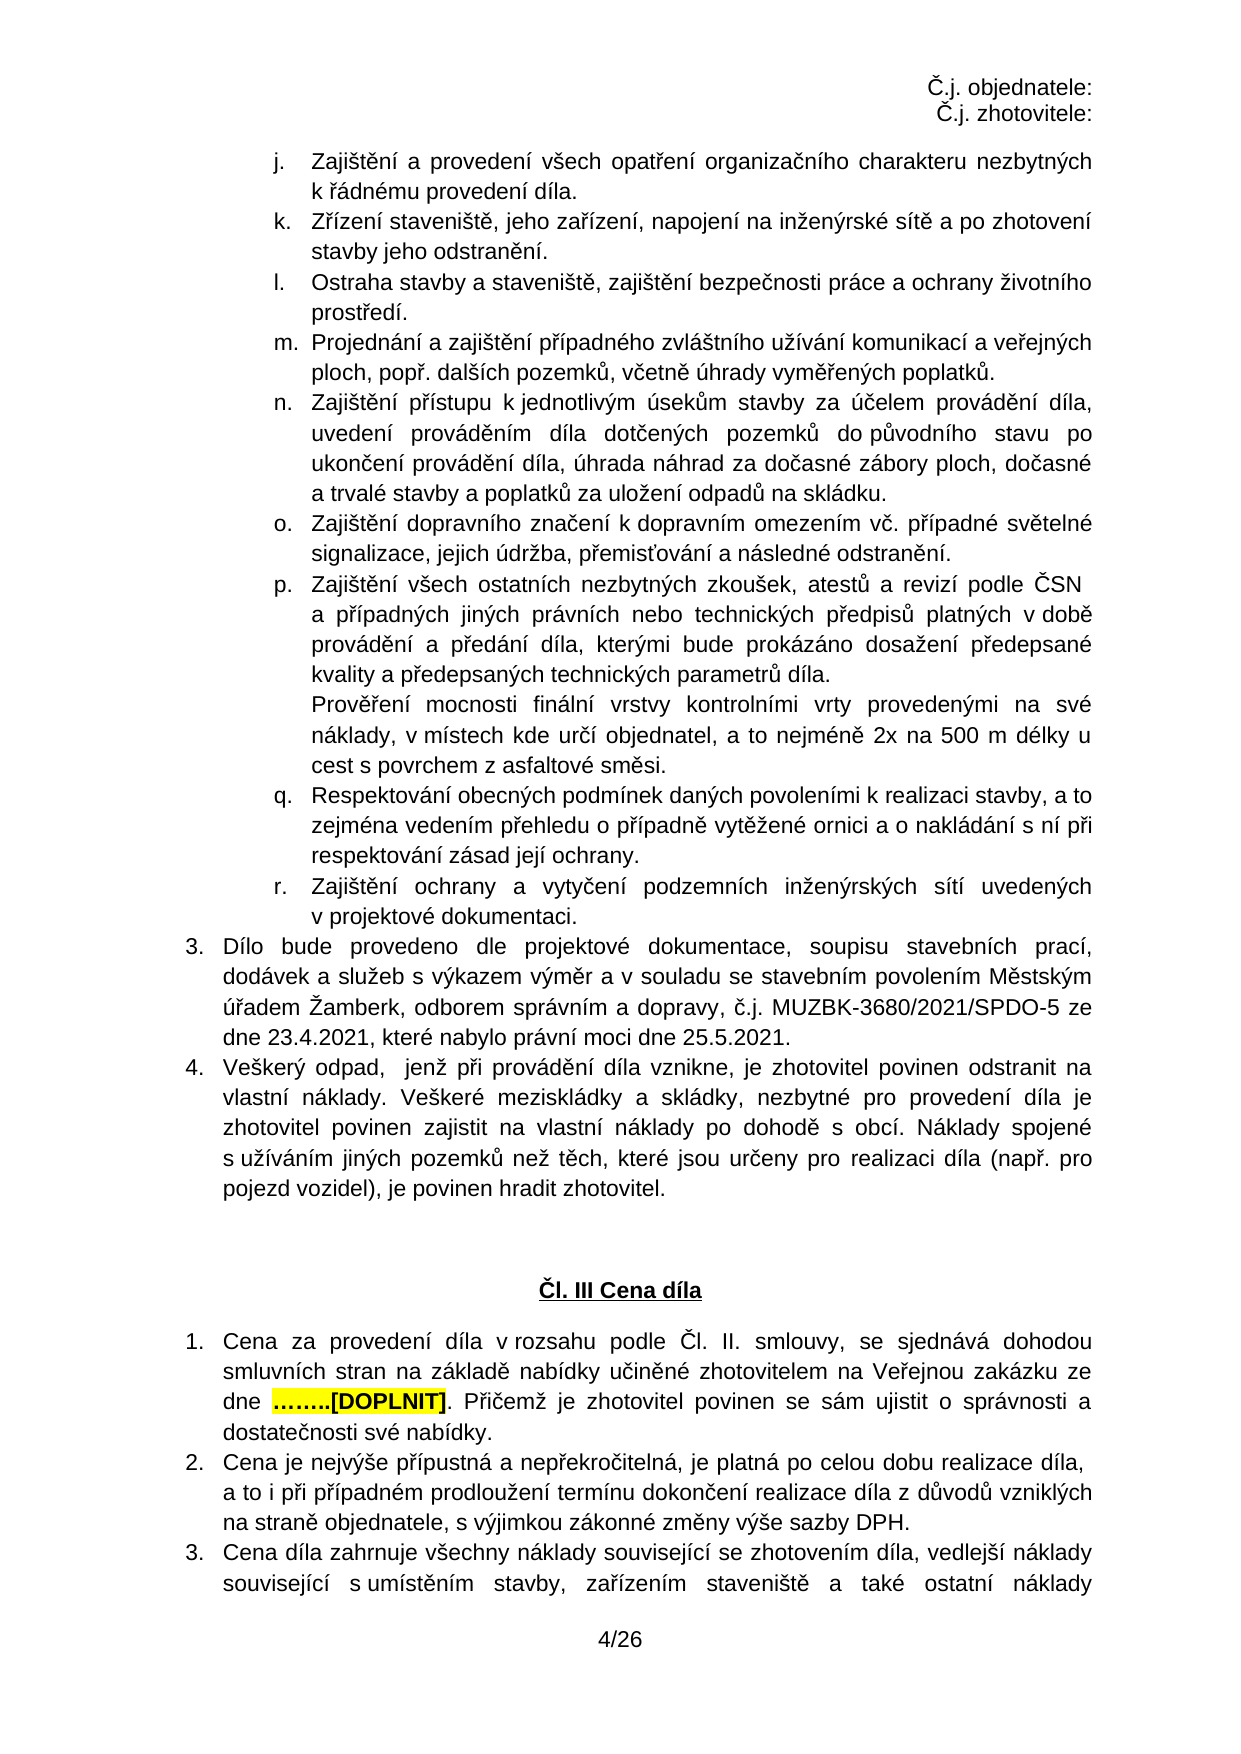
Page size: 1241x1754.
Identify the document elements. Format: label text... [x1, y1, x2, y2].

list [185, 1539, 1093, 1596]
text Čl. III Cena díla [148, 1277, 1093, 1303]
list Zajištění a provedení všech opatření organizačního charakteru nezbytných k řádnému provedení díla. [274, 148, 1093, 204]
list Zajištění dopravního značení k dopravním omezením vč. případné světelné signalizace, jejich údržba, přemisťování a následné odstranění. [274, 510, 1093, 567]
list Zajištění všech ostatních nezbytných zkoušek, atestů a revizí podle ČSN a případných jiných právních nebo technických předpisů platných v době provádění a předání díla, kterými bude prokázáno dosažení předepsané kvality a předepsaných technických parametrů díla. [274, 571, 1093, 687]
list Veškerý odpad, jenž při provádění díla vznikne, je zhotovitel povinen odstranit na vlastní náklady. Veškeré meziskládky a skládky, nezbytné pro provedení díla je zhotovitel povinen zajistit na vlastní náklady po dohodě s obcí. Náklady spojené s užíváním jiných pozemků než těch, které jsou určeny pro realizaci díla (např. pro pojezd vozidel), je povinen hradit zhotovitel. [185, 1054, 1093, 1201]
list Zajištění přístupu k jednotlivým úsekům stavby za účelem provádění díla, uvedení prováděním díla dotčených pozemků do původního stavu po ukončení provádění díla, úhrada náhrad za dočasné zábory ploch, dočasné a trvalé stavby a poplatků za uložení odpadů na skládku. [274, 389, 1093, 506]
list Prověření mocnosti finální vrstvy kontrolními vrty provedenými na své náklady, v místech kde určí objednatel, a to nejméně 2x na 500 m délky u cest s povrchem z asfaltové směsi. [311, 691, 1093, 778]
list Respektování obecných podmínek daných povoleními k realizaci stavby, a to zejména vedením přehledu o případně vytěžené ornici a o nakládání s ní při respektování zásad její ochrany. [274, 782, 1093, 869]
list Cena je nejvýše přípustná a nepřekročitelná, je platná po celou dobu realizace díla, a to i při případném prodloužení termínu dokončení realizace díla z důvodů vzniklých na straně objednatele, s výjimkou zákonné změny výše sazby DPH. [185, 1449, 1093, 1535]
list Projednání a zajištění případného zvláštního užívání komunikací a veřejných ploch, popř. dalších pozemků, včetně úhrady vyměřených poplatků. [274, 329, 1093, 385]
list Zřízení staveniště, jeho zařízení, napojení na inženýrské sítě a po zhotovení stavby jeho odstranění. [274, 208, 1093, 264]
list Cena za provedení díla v rozsahu podle Čl. II. smlouvy, se sjednává dohodou smluvních stran na základě nabídky učiněné zhotovitelem na Veřejnou zakázku ze dne ……..[DOPLNIT]. Přičemž je zhotovitel povinen se sám ujistit o správnosti a dostatečnosti své nabídky. [185, 1328, 1093, 1445]
list Zajištění ochrany a vytyčení podzemních inženýrských sítí uvedených v projektové dokumentaci. [274, 873, 1093, 929]
list Dílo bude provedeno dle projektové dokumentace, soupisu stavebních prací, dodávek a služeb s výkazem výměr a v souladu se stavebním povolením Městským úřadem Žamberk, odborem správním a dopravy, č.j. MUZBK-3680/2021/SPDO-5 ze dne 23.4.2021, které nabylo právní moci dne 25.5.2021. [185, 933, 1093, 1050]
list Ostraha stavby a staveniště, zajištění bezpečnosti práce a ochrany životního prostředí. [274, 268, 1093, 325]
